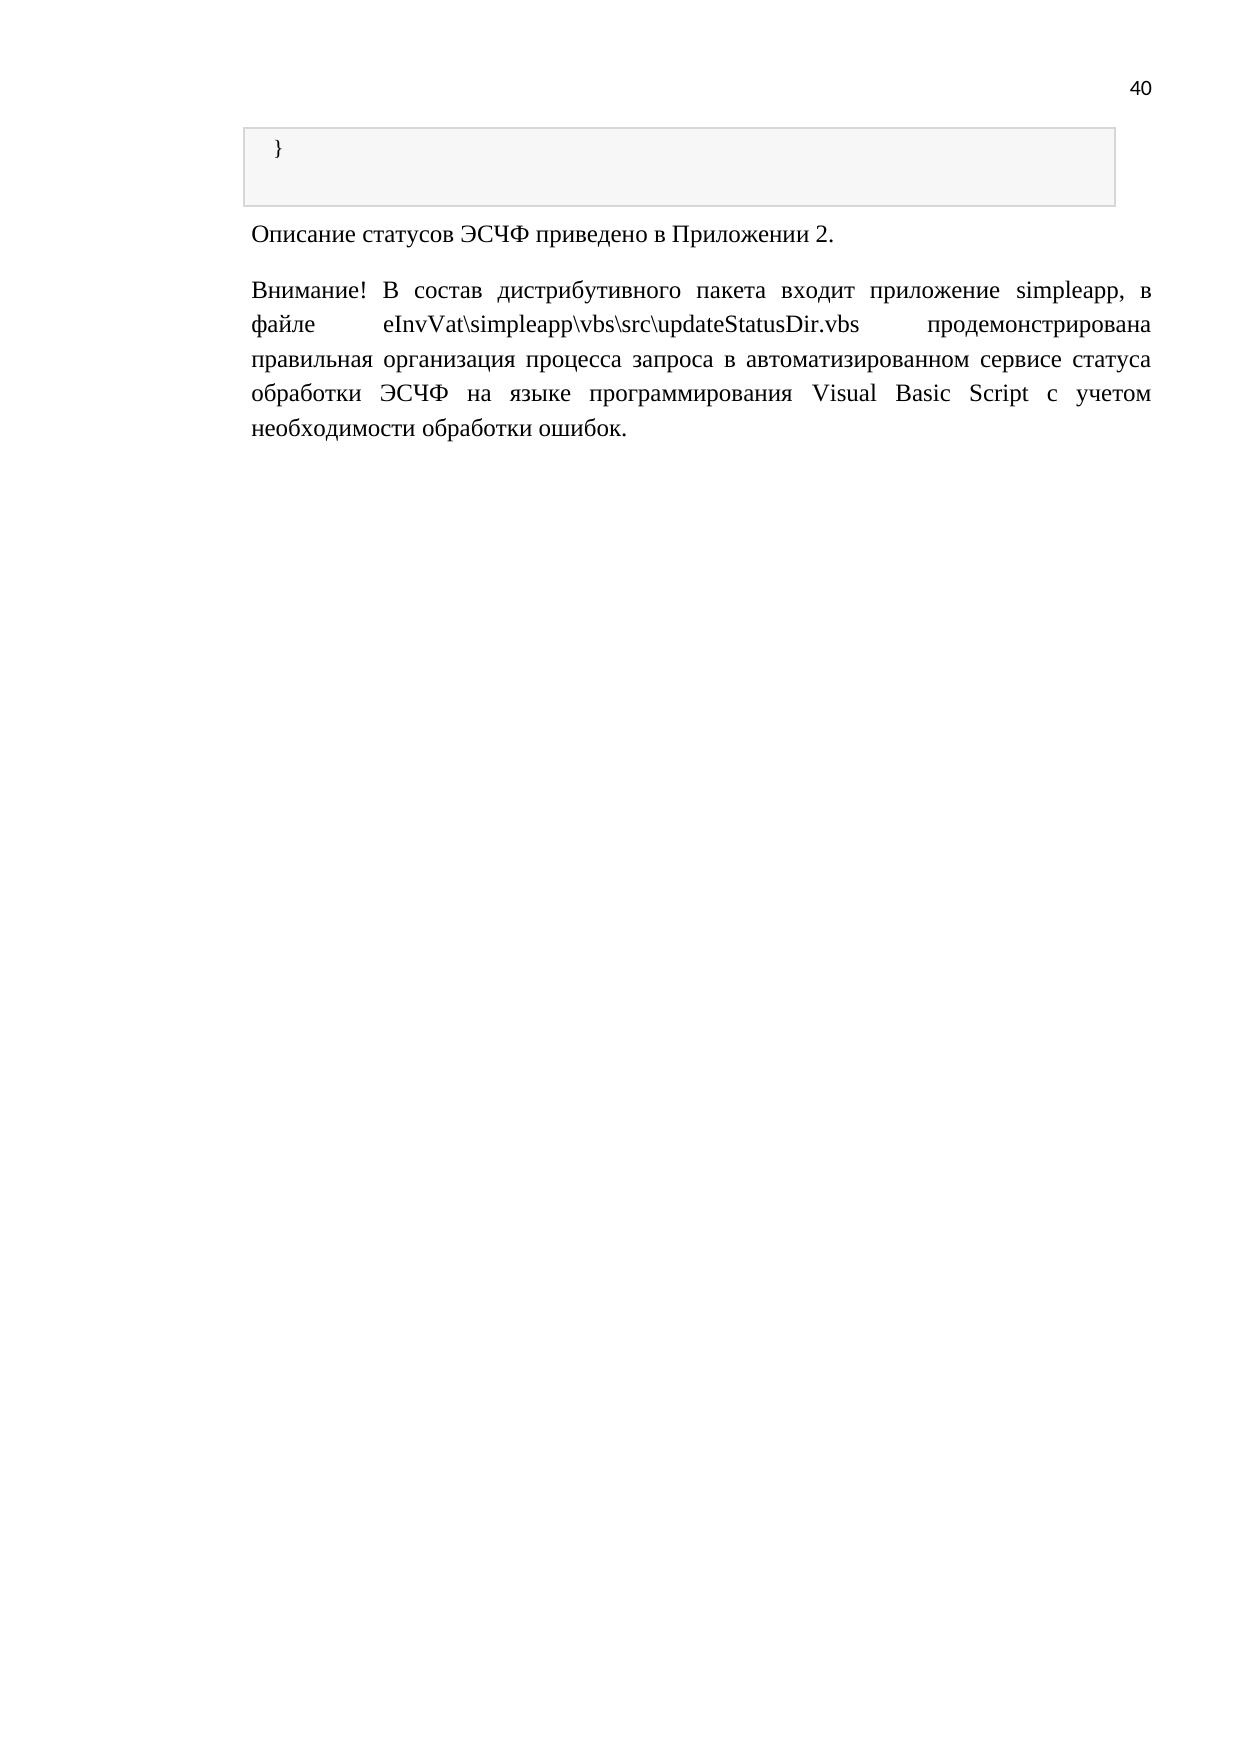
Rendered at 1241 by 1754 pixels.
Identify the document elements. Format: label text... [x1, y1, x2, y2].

text Описание статусов ЭСЧФ приведено в Приложении 2. [251, 219, 1152, 248]
text } [245, 129, 1114, 160]
text Внимание! В состав дистрибутивного пакета входит приложение simpleapp, в файле eInvVat\simpleapp\vbs\src\updateStatusDir.vbs продемонстрирована правильная организация процесса запроса в автоматизированном сервисе статуса обработки ЭСЧФ на языке программирования Visual Basic Script с учетом необходимости обработки ошибок. [251, 275, 1152, 442]
